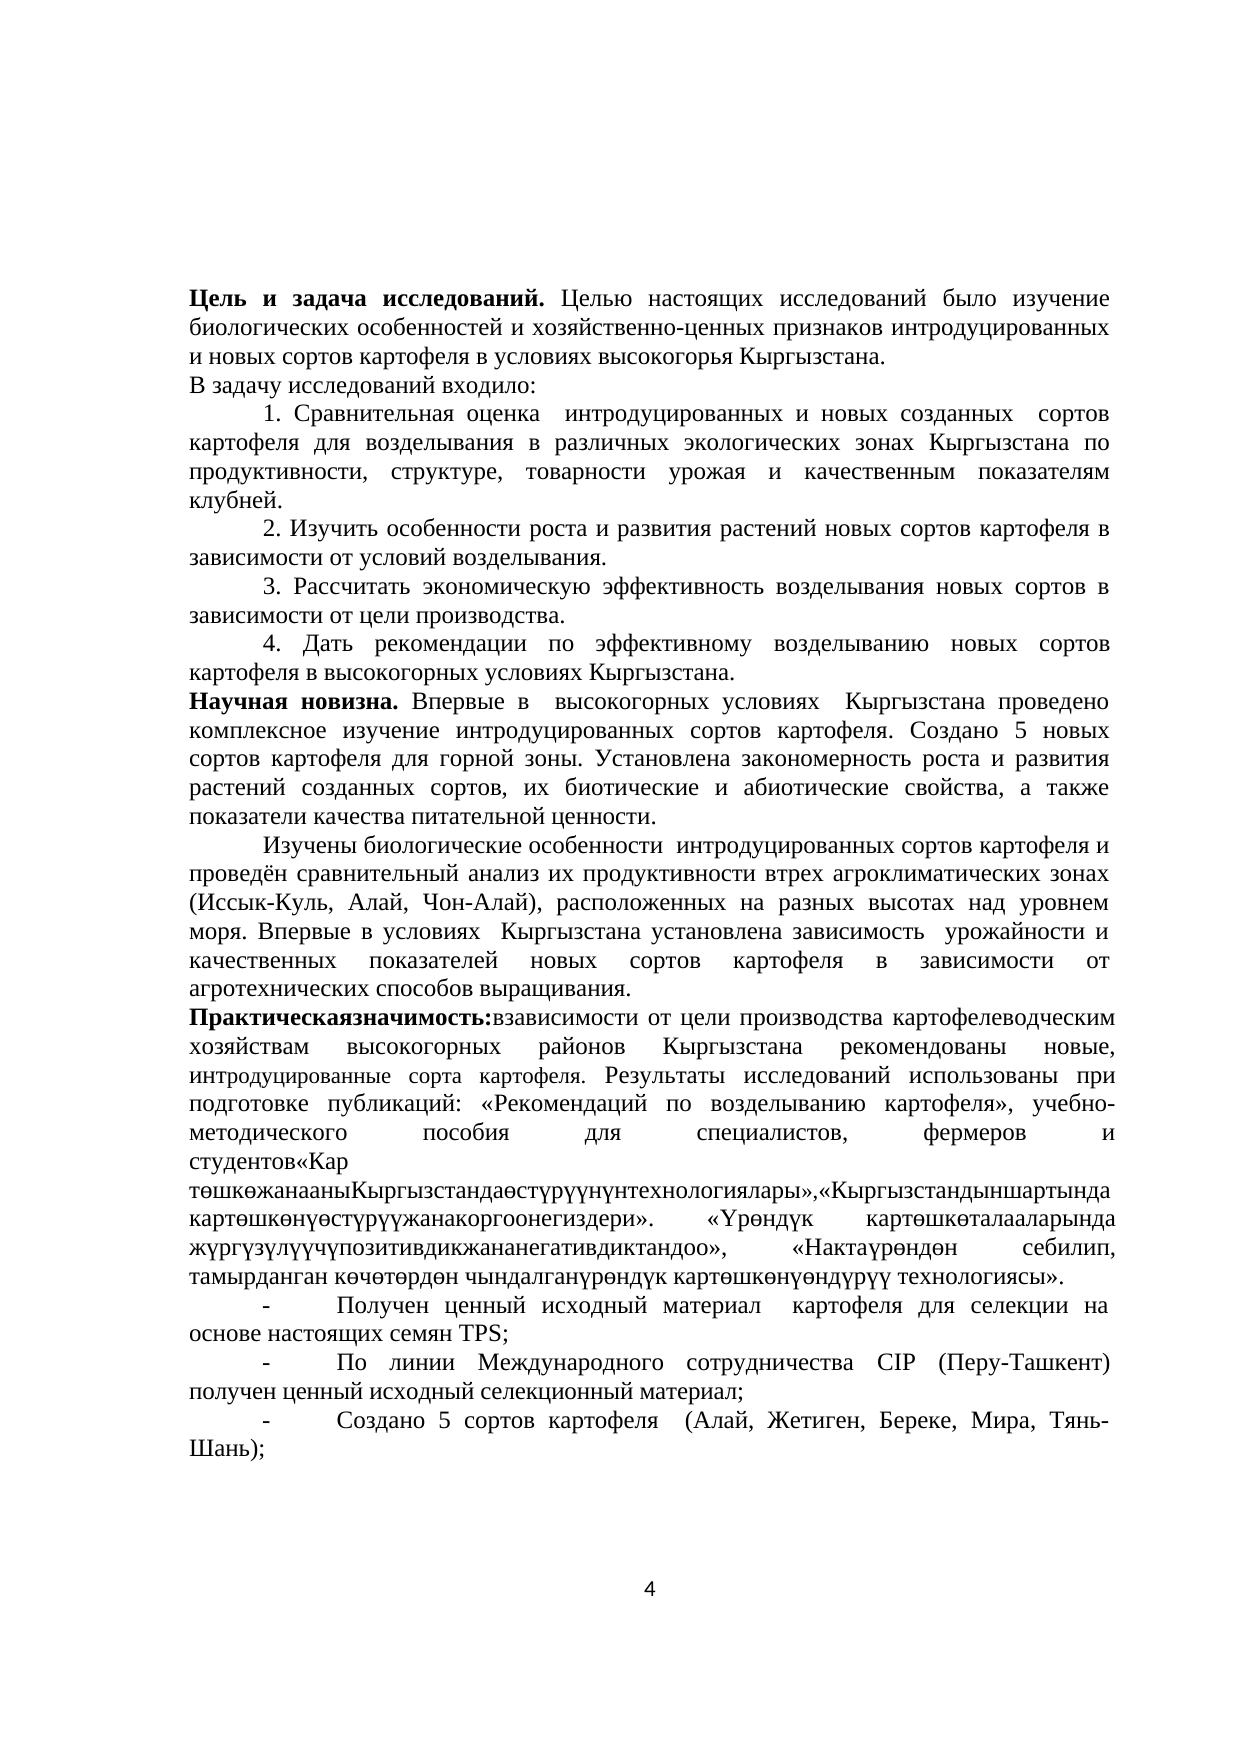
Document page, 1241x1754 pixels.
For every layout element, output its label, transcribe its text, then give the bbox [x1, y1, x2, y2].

list По линии Международного сотрудничества CIP (Перу-Ташкент) получен ценный исходный селекционный материал; [189, 1347, 1110, 1405]
list Создано 5 сортов картофеля (Алай, Жетиген, Береке, Мира, Тянь-Шань); [189, 1405, 1110, 1462]
text Научная новизна. Впервые в высокогорных условиях Кыргызстана проведено комплексное изучение интродуцированных сортов картофеля. Создано 5 новых сортов картофеля для горной зоны. Установлена закономерность роста и развития растений созданных сортов, их биотические и абиотические свойства, а также показатели качества питательной ценности. [189, 686, 1110, 830]
text В задачу исследований входило: [189, 370, 1110, 398]
list Получен ценный исходный материал картофеля для селекции на основе настоящих семян TPS; [189, 1290, 1109, 1347]
text 1. Сравнительная оценка интродуцированных и новых созданных сортов картофеля для возделывания в различных экологических зонах Кыргызстана по продуктивности, структуре, товарности урожая и качественным показателям клубней. [189, 398, 1110, 513]
text 2. Изучить особенности роста и развития растений новых сортов картофеля в зависимости от условий возделывания. [189, 513, 1110, 571]
text Практическаязначимость:взависимости от цели производства картофелеводческим хозяйствам высокогорных районов Кыргызстана рекомендованы новые, интродуцированные сорта картофеля. Результаты исследований использованы при подготовке публикаций: «Рекомендаций по возделыванию картофеля», учебно-методического пособия для специалистов, фермеров и студентов«КартөшкөжанааныКыргызстандаөстүрүүнүнтехнологиялары»,«Кыргызстандыншартында картөшкөнүөстүрүүжанакоргоонегиздери». «Үрөндүк картөшкөталааларында жүргүзүлүүчүпозитивдикжананегативдиктандоо», «Нактаүрөндөн себилип, тамырданган көчөтөрдөн чындалганүрөндүк картөшкөнүөндүрүү технологиясы».. [189, 1002, 1116, 1290]
text 4. Дать рекомендации по эффективному возделыванию новых сортов картофеля в высокогорных условиях Кыргызстана. [189, 628, 1110, 686]
text Изучены биологические особенности интродуцированных сортов картофеля и проведён сравнительный анализ их продуктивности втрех агроклиматических зонах (Иссык-Куль, Алай, Чон-Алай), расположенных на разных высотах над уровнем моря. Впервые в условиях Кыргызстана установлена зависимость урожайности и качественных показателей новых сортов картофеля в зависимости от агротехнических способов выращивания. [189, 830, 1110, 1002]
text Цель и задача исследований. Целью настоящих исследований было изучение биологических особенностей и хозяйственно-ценных признаков интродуцированных и новых сортов картофеля в условиях высокогорья Кыргызстана. [189, 283, 1110, 370]
text 3. Рассчитать экономическую эффективность возделывания новых сортов в зависимости от цели производства. [189, 571, 1110, 628]
